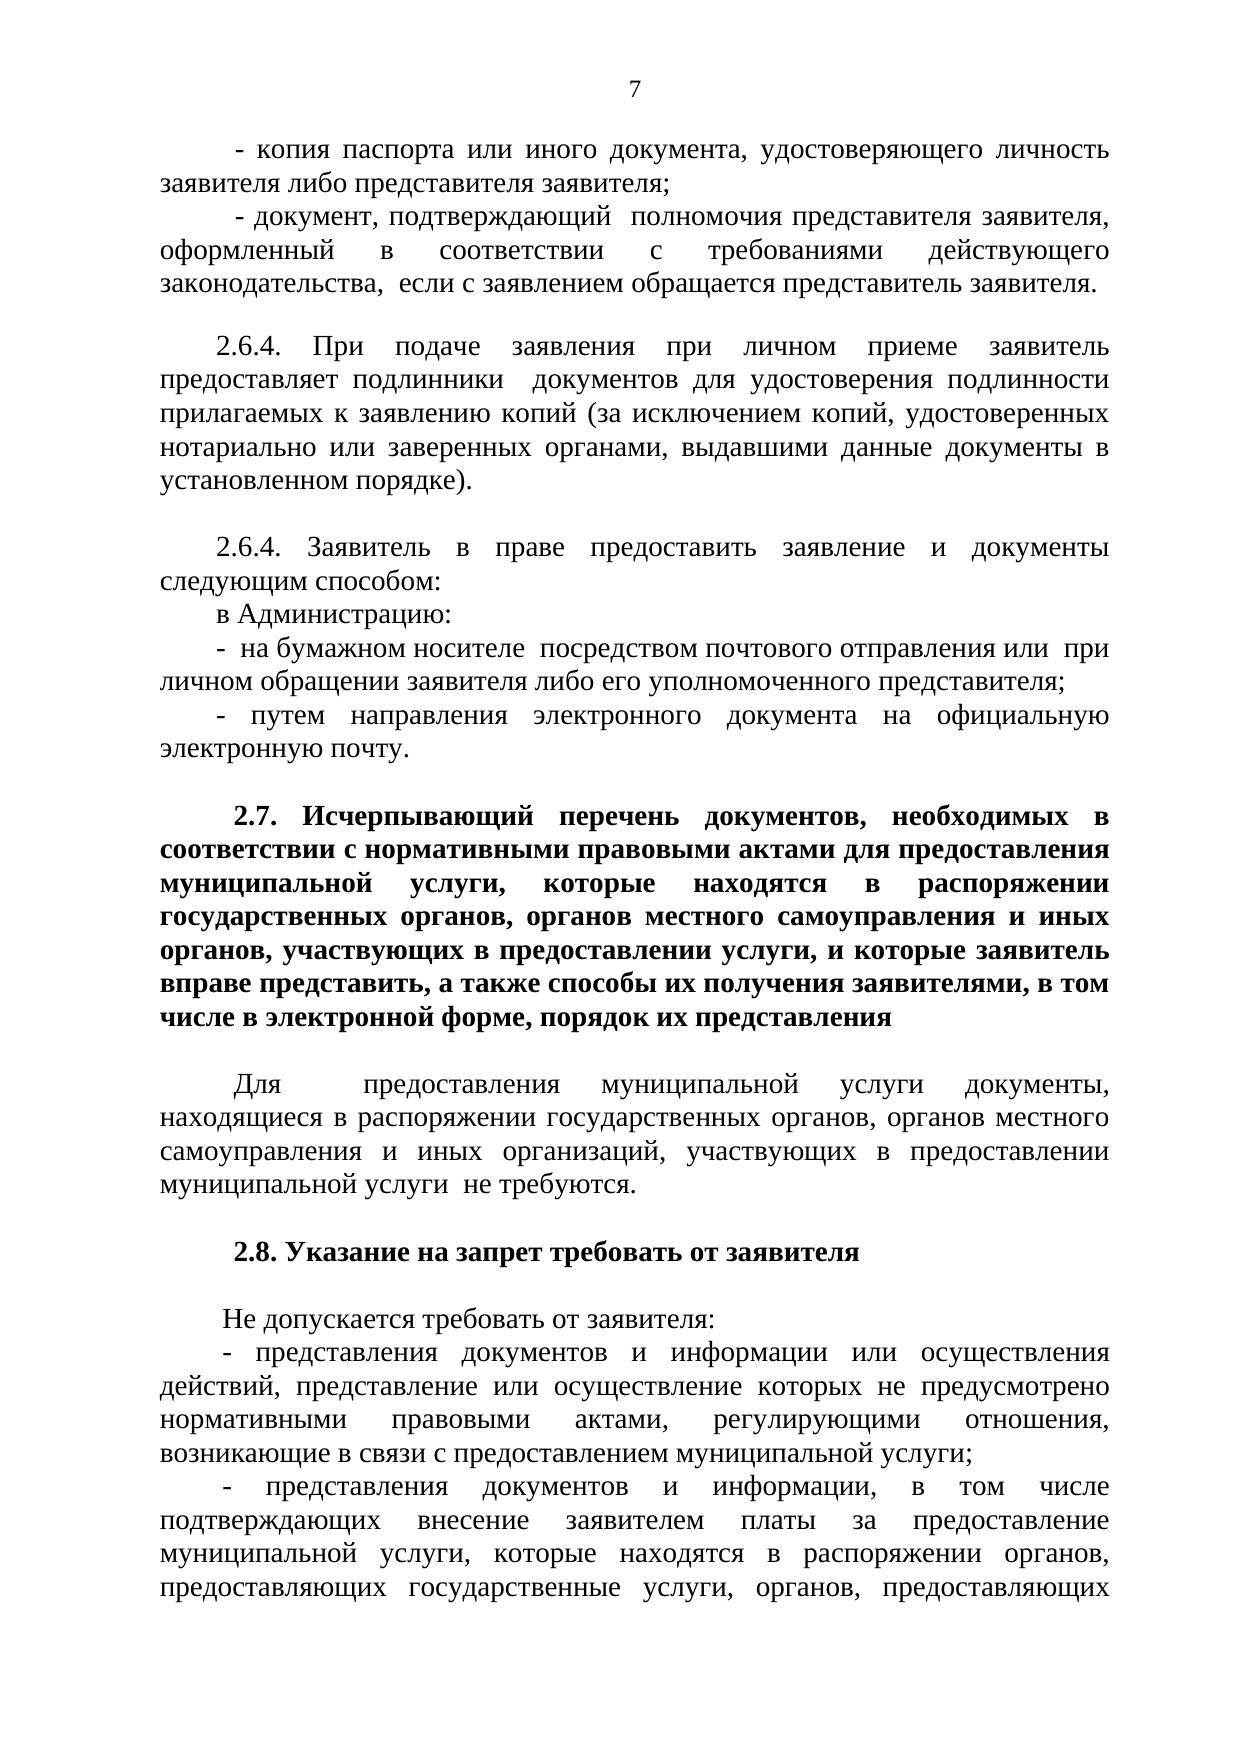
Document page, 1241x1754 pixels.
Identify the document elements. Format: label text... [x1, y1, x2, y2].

text - копия паспорта или иного документа, удостоверяющего личность заявителя либо представителя заявителя; [159, 131, 1110, 198]
text - представления документов и информации или осуществления действий, представление или осуществление которых не предусмотрено нормативными правовыми актами, регулирующими отношения, возникающие в связи с предоставлением муниципальной услуги; [159, 1334, 1110, 1468]
text 2.6.4. При подаче заявления при личном приеме заявитель предоставляет подлинники документов для удостоверения подлинности прилагаемых к заявлению копий (за исключением копий, удостоверенных нотариально или заверенных органами, выдавшими данные документы в установленном порядке). [159, 328, 1110, 496]
text 2.6.4. Заявитель в праве предоставить заявление и документы следующим способом: [159, 529, 1110, 596]
text - путем направления электронного документа на официальную электронную почту. [159, 697, 1110, 764]
text - на бумажном носителе посредством почтового отправления или при личном обращении заявителя либо его уполномоченного представителя; [159, 630, 1110, 697]
text в Администрацию: [159, 596, 1110, 630]
text Не допускается требовать от заявителя: [159, 1301, 1110, 1334]
text 2.8. Указание на запрет требовать от заявителя [159, 1234, 1110, 1267]
text - документ, подтверждающий полномочия представителя заявителя, оформленный в соответствии с требованиями действующего законодательства, если с заявлением обращается представитель заявителя. [159, 198, 1110, 299]
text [159, 1468, 1110, 1603]
text Для предоставления муниципальной услуги документы, находящиеся в распоряжении государственных органов, органов местного самоуправления и иных организаций, участвующих в предоставлении муниципальной услуги не требуются. [159, 1066, 1110, 1200]
text 2.7. Исчерпывающий перечень документов, необходимых в соответствии с нормативными правовыми актами для предоставления муниципальной услуги, которые находятся в распоряжении государственных органов, органов местного самоуправления и иных органов, участвующих в предоставлении услуги, и которые заявитель вправе представить, а также способы их получения заявителями, в том числе в электронной форме, порядок их представления [159, 798, 1110, 1032]
